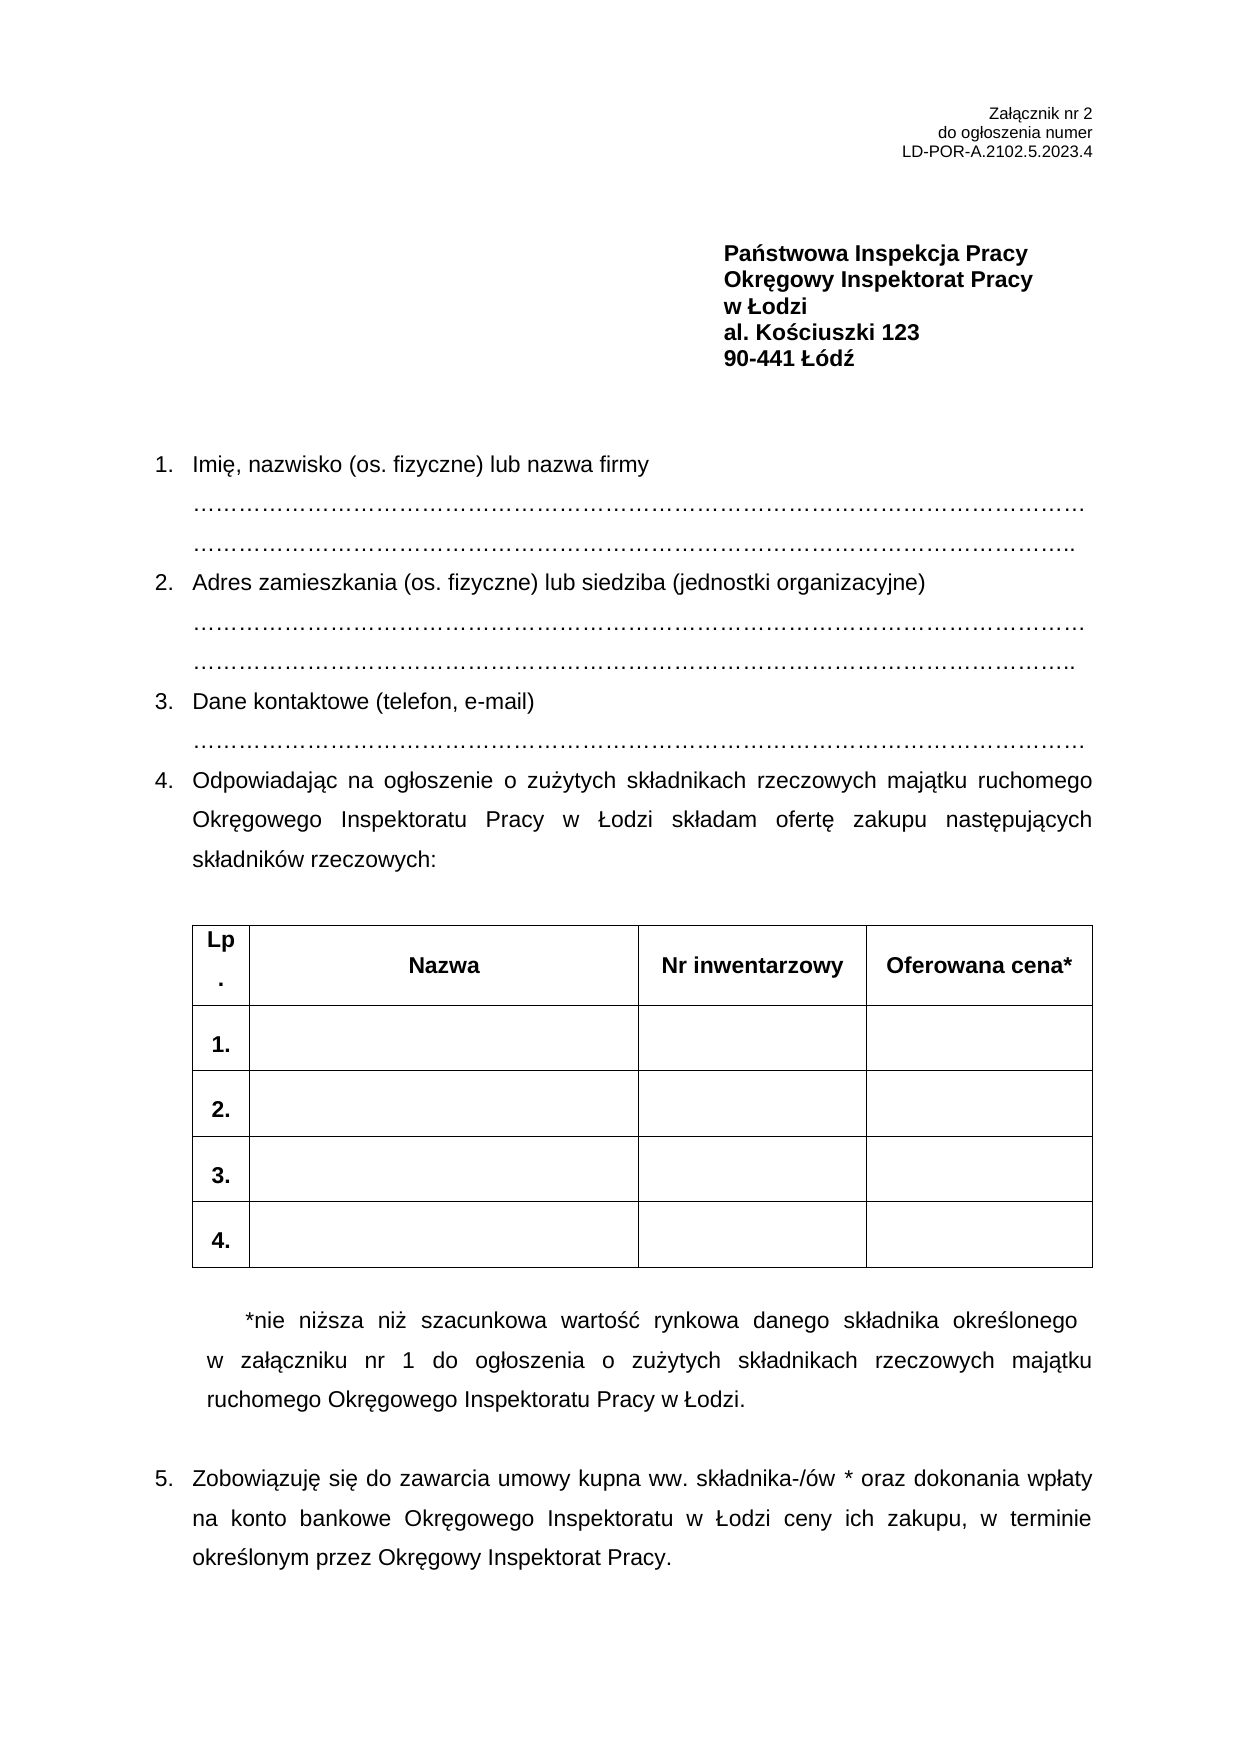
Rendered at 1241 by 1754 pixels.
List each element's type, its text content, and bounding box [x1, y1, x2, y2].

table_cell 4. [193, 1202, 249, 1267]
table_cell [250, 1071, 638, 1136]
text LD-POR-A.2102.5.2023.4 [148, 142, 1093, 161]
text Załącznik nr 2 [148, 103, 1093, 123]
table_cell [867, 1006, 1092, 1070]
list Zobowiązuję się do zawarcia umowy kupna ww. składnika-/ów * oraz dokonania wpłaty na konto bankowe Okręgowego Inspektoratu w Łodzi ceny ich zakupu, w terminie określonym przez Okręgowy Inspektorat Pracy. [154, 1465, 1093, 1570]
table_header Oferowana cena* [867, 926, 1092, 1004]
list Odpowiadając na ogłoszenie o zużytych składnikach rzeczowych majątku ruchomego Okręgowego Inspektoratu Pracy w Łodzi składam ofertę zakupu następujących składników rzeczowych: [154, 767, 1093, 872]
text ……………………………………………………………………………………………………… [192, 727, 1093, 753]
table_cell [250, 1202, 638, 1267]
table_cell [639, 1202, 866, 1267]
table_cell [250, 1006, 638, 1070]
table_cell [639, 1137, 866, 1201]
table_cell [867, 1137, 1092, 1201]
table_header Lp. [193, 926, 249, 1004]
text al. Kościuszki 123 [148, 319, 1093, 345]
text …………………………………………………………………………………………………………………………………………………………………………………………………………….. [192, 490, 1093, 556]
list Imię, nazwisko (os. fizyczne) lub nazwa firmy [154, 451, 1093, 477]
table_cell [639, 1071, 866, 1136]
text w Łodzi [148, 293, 1093, 319]
table_header Nazwa [250, 926, 638, 1004]
table_cell 2. [193, 1071, 249, 1136]
text …………………………………………………………………………………………………………………………………………………………………………………………………………….. [192, 609, 1093, 674]
table_header Nr inwentarzowy [639, 926, 866, 1004]
text Okręgowy Inspektorat Pracy [148, 266, 1093, 293]
table_cell [639, 1006, 866, 1070]
list Dane kontaktowe (telefon, e-mail) [154, 688, 1093, 714]
text do ogłoszenia numer [148, 123, 1093, 142]
table_cell 1. [193, 1006, 249, 1070]
list Adres zamieszkania (os. fizyczne) lub siedziba (jednostki organizacyjne) [154, 569, 1093, 596]
table_cell 3. [193, 1137, 249, 1201]
text Państwowa Inspekcja Pracy [148, 240, 1093, 266]
table_cell [867, 1071, 1092, 1136]
text 90-441 Łódź [148, 345, 1093, 372]
table_cell [867, 1202, 1092, 1267]
table_cell [250, 1137, 638, 1201]
text *nie niższa niż szacunkowa wartość rynkowa danego składnika określonego w załączniku nr 1 do ogłoszenia o zużytych składnikach rzeczowych majątku ruchomego Okręgowego Inspektoratu Pracy w Łodzi. [148, 1307, 1093, 1412]
